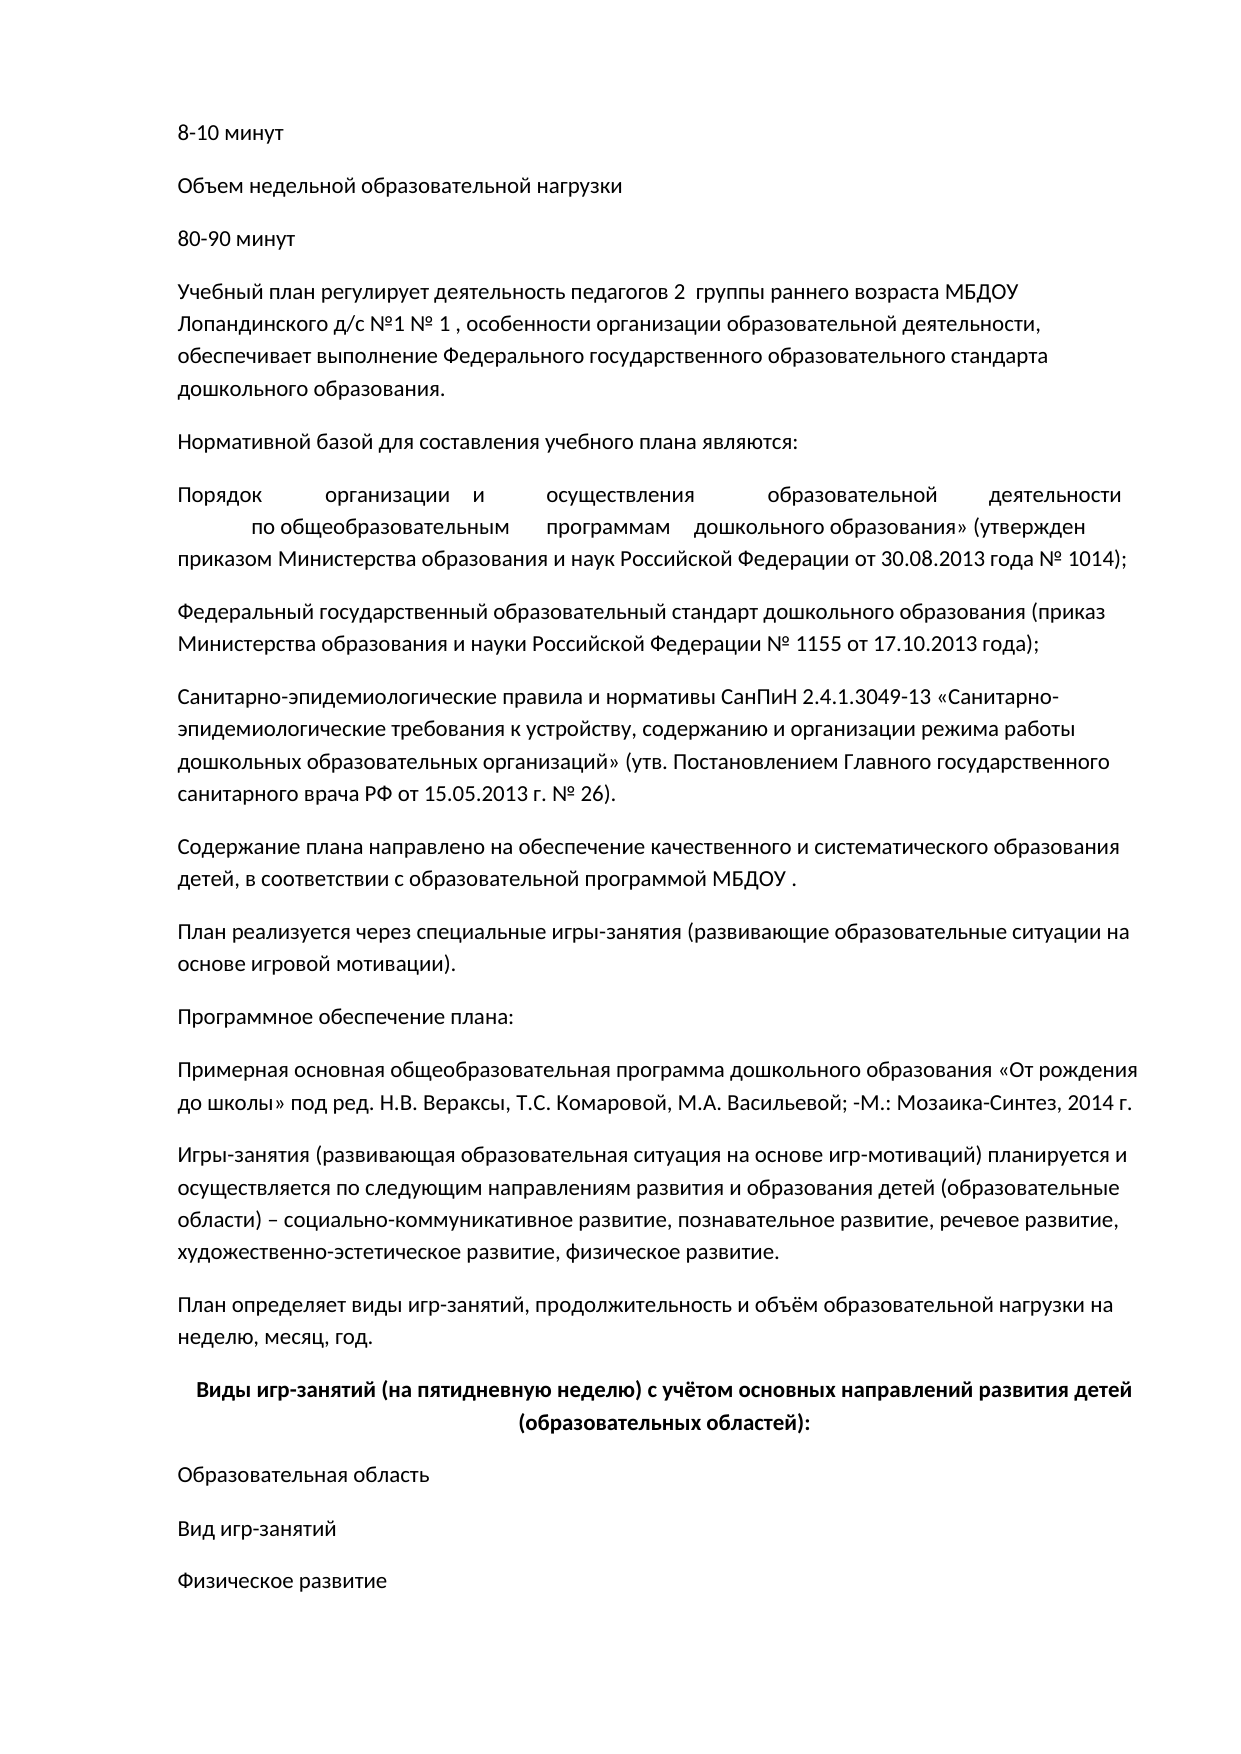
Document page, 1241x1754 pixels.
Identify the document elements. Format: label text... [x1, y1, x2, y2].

text Федеральный государственный образовательный стандарт дошкольного образования (приказ Министерства образования и науки Российской Федерации № 1155 от 17.10.2013 года); [177, 597, 1152, 657]
text План реализуется через специальные игры-занятия (развивающие образовательные ситуации на основе игровой мотивации). [177, 917, 1152, 977]
text Вид игр-занятий [177, 1514, 1152, 1542]
text Виды игр-занятий (на пятидневную неделю) с учётом основных направлений развития детей (образовательных областей): [177, 1375, 1152, 1436]
text Нормативной базой для составления учебного плана являются: [177, 427, 1152, 455]
text 80-90 минут [177, 224, 1152, 252]
text План определяет виды игр-занятий, продолжительность и объём образовательной нагрузки на неделю, месяц, год. [177, 1290, 1152, 1350]
text Объем недельной образовательной нагрузки [177, 171, 1152, 199]
text Игры-занятия (развивающая образовательная ситуация на основе игр-мотиваций) планируется и осуществляется по следующим направлениям развития и образования детей (образовательные области) – социально-коммуникативное развитие, познавательное развитие, речевое развитие, художественно-эстетическое развитие, физическое развитие. [177, 1141, 1152, 1265]
text Порядок организации и осуществления образовательной деятельности по общеобразовательным программам дошкольного образования» (утвержден приказом Министерства образования и наук Российской Федерации от 30.08.2013 года № 1014); [177, 480, 1152, 572]
text Программное обеспечение плана: [177, 1002, 1152, 1030]
text Учебный план регулирует деятельность педагогов 2 группы раннего возраста МБДОУ Лопандинского д/с №1 № 1 , особенности организации образовательной деятельности, обеспечивает выполнение Федерального государственного образовательного стандарта дошкольного образования. [177, 277, 1152, 402]
text Санитарно-эпидемиологические правила и нормативы СанПиН 2.4.1.3049-13 «Санитарно-эпидемиологические требования к устройству, содержанию и организации режима работы дошкольных образовательных организаций» (утв. Постановлением Главного государственного санитарного врача РФ от 15.05.2013 г. № 26). [177, 682, 1152, 807]
text Содержание плана направлено на обеспечение качественного и систематического образования детей, в соответствии с образовательной программой МБДОУ . [177, 832, 1152, 892]
text Образовательная область [177, 1461, 1152, 1489]
text 8-10 минут [177, 118, 1152, 146]
text Физическое развитие [177, 1567, 1152, 1595]
text Примерная основная общеобразовательная программа дошкольного образования «От рождения до школы» под ред. Н.В. Вераксы, Т.С. Комаровой, М.А. Васильевой; -М.: Мозаика-Синтез, 2014 г. [177, 1055, 1152, 1116]
